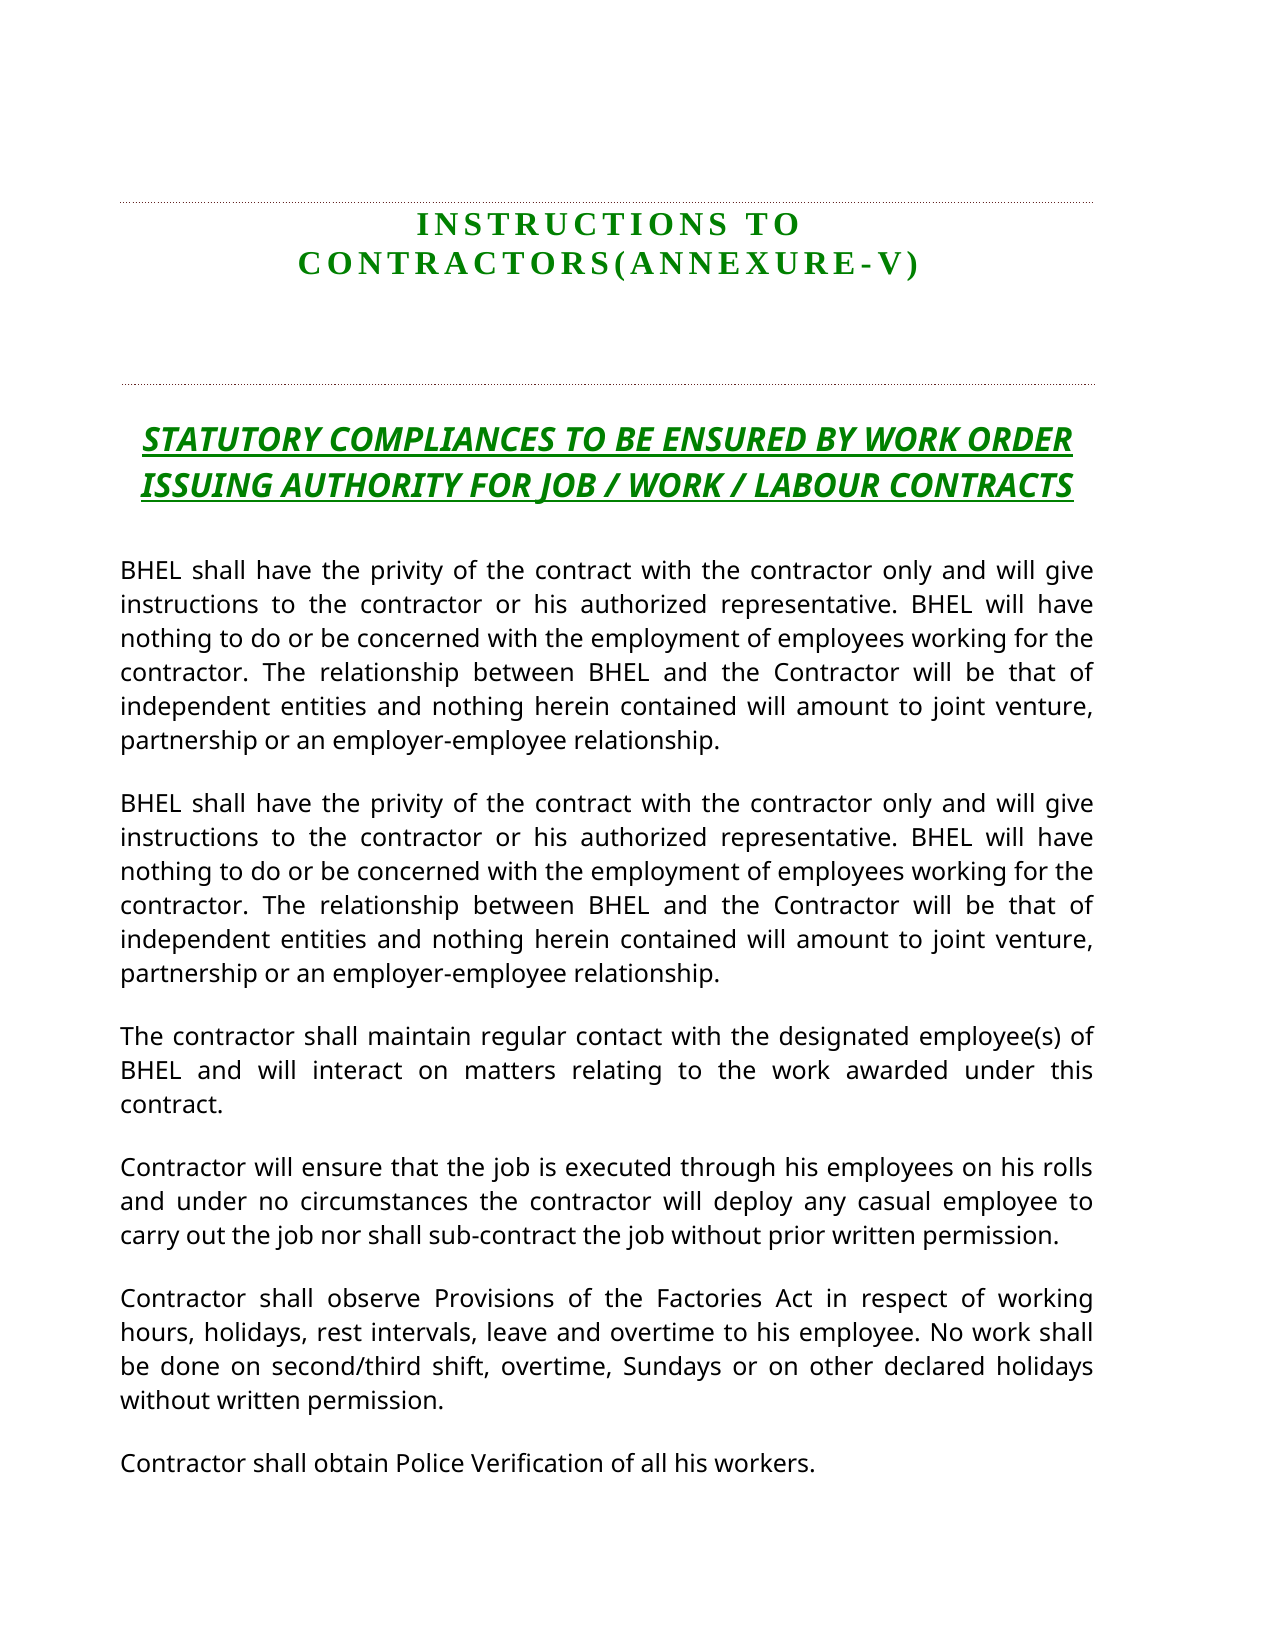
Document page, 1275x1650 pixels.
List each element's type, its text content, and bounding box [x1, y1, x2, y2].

title INSTRUCTIONS TO CONTRACTORS(ANNEXURE-V) [120, 202, 1095, 281]
text The contractor shall maintain regular contact with the designated employee(s) of BHEL and will interact on matters relating to the work awarded under this contract. [120, 1018, 1095, 1121]
text Contractor shall observe Provisions of the Factories Act in respect of working hours, holidays, rest intervals, leave and overtime to his employee. No work shall be done on second/third shift, overtime, Sundays or on other declared holidays without written permission. [120, 1280, 1095, 1417]
text STATUTORY COMPLIANCES TO BE ENSURED BY WORK ORDER ISSUING AUTHORITY FOR JOB / WORK / LABOUR CONTRACTS [120, 416, 1095, 507]
text Contractor will ensure that the job is executed through his employees on his rolls and under no circumstances the contractor will deploy any casual employee to carry out the job nor shall sub-contract the job without prior written permission. [120, 1149, 1095, 1252]
text BHEL shall have the privity of the contract with the contractor only and will give instructions to the contractor or his authorized representative. BHEL will have nothing to do or be concerned with the employment of employees working for the contractor. The relationship between BHEL and the Contractor will be that of independent entities and nothing herein contained will amount to joint venture, partnership or an employer-employee relationship. [120, 785, 1095, 990]
text BHEL shall have the privity of the contract with the contractor only and will give instructions to the contractor or his authorized representative. BHEL will have nothing to do or be concerned with the employment of employees working for the contractor. The relationship between BHEL and the Contractor will be that of independent entities and nothing herein contained will amount to joint venture, partnership or an employer-employee relationship. [120, 552, 1095, 757]
text Contractor shall obtain Police Verification of all his workers. [120, 1445, 1095, 1479]
